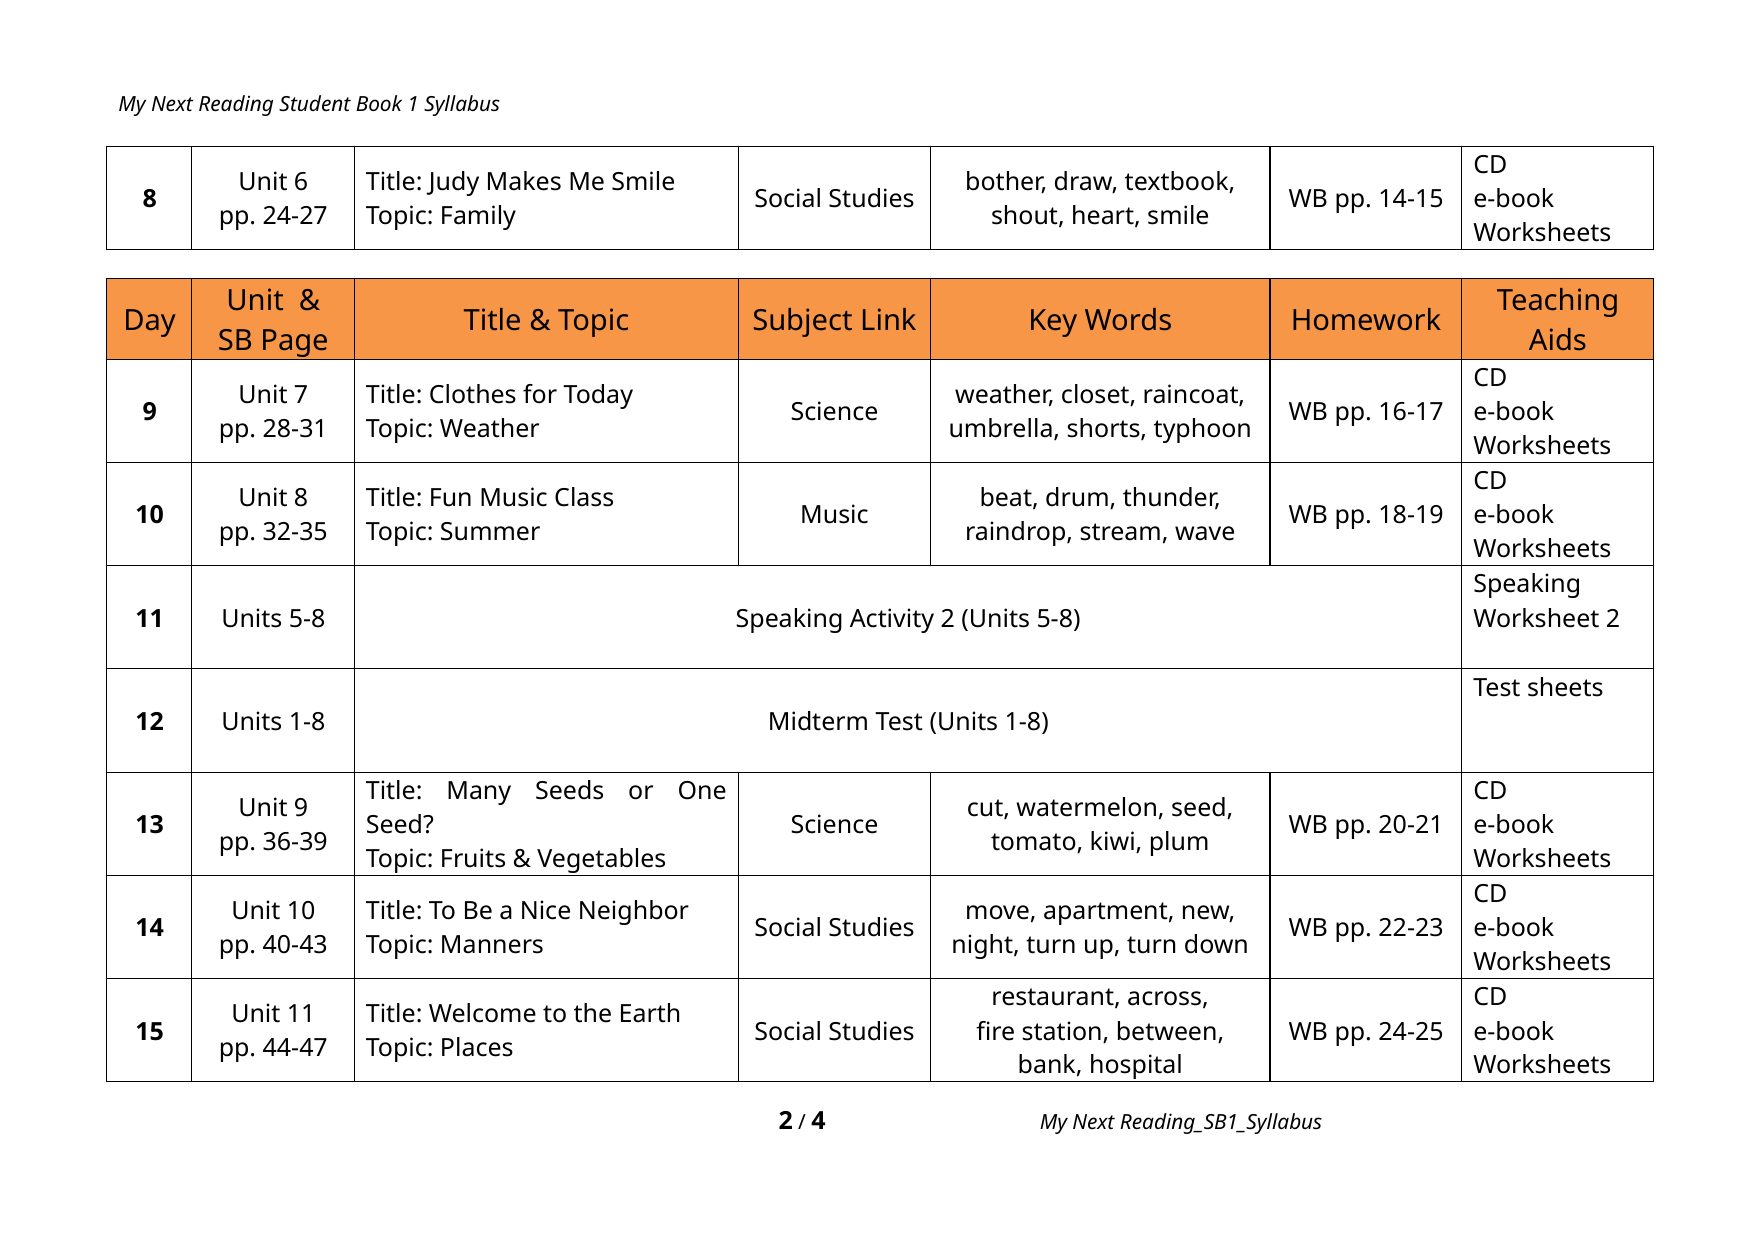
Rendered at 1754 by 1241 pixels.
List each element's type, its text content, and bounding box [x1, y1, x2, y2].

table_cell cut, watermelon, seed, tomato, kiwi, plum [931, 773, 1269, 875]
table_cell Unit 6 pp. 24-27 [192, 147, 354, 249]
table_header Teaching Aids [1462, 279, 1653, 359]
table_cell Unit 11 pp. 44-47 [192, 979, 354, 1081]
table_header Homework [1271, 279, 1461, 359]
table_cell Science [739, 360, 930, 462]
table_cell Science [739, 773, 930, 875]
table_cell WB pp. 14-15 [1271, 147, 1461, 249]
table_cell Title: Welcome to the Earth Topic: Places [355, 979, 738, 1081]
table_cell Title: Many Seeds or One Seed? Topic: Fruits & Vegetables [355, 773, 738, 875]
table_cell move, apartment, new, night, turn up, turn down [931, 876, 1269, 978]
table_cell restaurant, across, fire station, between, bank, hospital [931, 979, 1269, 1081]
table_cell 9 [107, 360, 191, 462]
table_cell Unit 9 pp. 36-39 [192, 773, 354, 875]
table_cell Title: Judy Makes Me Smile Topic: Family [355, 147, 738, 249]
table_cell Title: Fun Music Class Topic: Summer [355, 463, 738, 565]
table_cell WB pp. 18-19 [1271, 463, 1461, 565]
table_cell weather, closet, raincoat, umbrella, shorts, typhoon [931, 360, 1269, 462]
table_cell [1462, 979, 1653, 1081]
table_cell WB pp. 22-23 [1271, 876, 1461, 978]
table_header Subject Link [739, 279, 930, 359]
table_header Day [107, 279, 191, 359]
table_cell Test sheets [1462, 669, 1653, 772]
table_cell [1462, 147, 1653, 249]
table_cell CD e-book Worksheets [1462, 876, 1653, 978]
table_cell CD e-book Worksheets [1462, 360, 1653, 462]
table_cell Midterm Test (Units 1-8) [355, 669, 1461, 772]
table_cell 10 [107, 463, 191, 565]
table_cell 8 [107, 147, 191, 249]
table_cell Social Studies [739, 147, 930, 249]
table_cell 15 [107, 979, 191, 1081]
table_cell Social Studies [739, 876, 930, 978]
table_cell 13 [107, 773, 191, 875]
table_cell WB pp. 24-25 [1271, 979, 1461, 1081]
table_cell Unit 8 pp. 32-35 [192, 463, 354, 565]
table_cell WB pp. 20-21 [1271, 773, 1461, 875]
table_header Unit & SB Page [192, 279, 354, 359]
table_cell 11 [107, 566, 191, 668]
table_cell 14 [107, 876, 191, 978]
table_cell beat, drum, thunder, raindrop, stream, wave [931, 463, 1269, 565]
table_cell Speaking Worksheet 2 [1462, 566, 1653, 668]
table_cell CD e-book Worksheets [1462, 463, 1653, 565]
table_cell WB pp. 16-17 [1271, 360, 1461, 462]
table_header Title & Topic [355, 279, 738, 359]
table_cell Unit 10 pp. 40-43 [192, 876, 354, 978]
table_cell Units 5-8 [192, 566, 354, 668]
table_cell Social Studies [739, 979, 930, 1081]
table_header Key Words [931, 279, 1269, 359]
table_cell Music [739, 463, 930, 565]
table_cell Speaking Activity 2 (Units 5-8) [355, 566, 1461, 668]
table_cell Unit 7 pp. 28-31 [192, 360, 354, 462]
table_cell bother, draw, textbook, shout, heart, smile [931, 147, 1269, 249]
table_cell Title: To Be a Nice Neighbor Topic: Manners [355, 876, 738, 978]
table_cell 12 [107, 669, 191, 772]
table_cell CD e-book Worksheets [1462, 773, 1653, 875]
table_cell Title: Clothes for Today Topic: Weather [355, 360, 738, 462]
table_cell Units 1-8 [192, 669, 354, 772]
